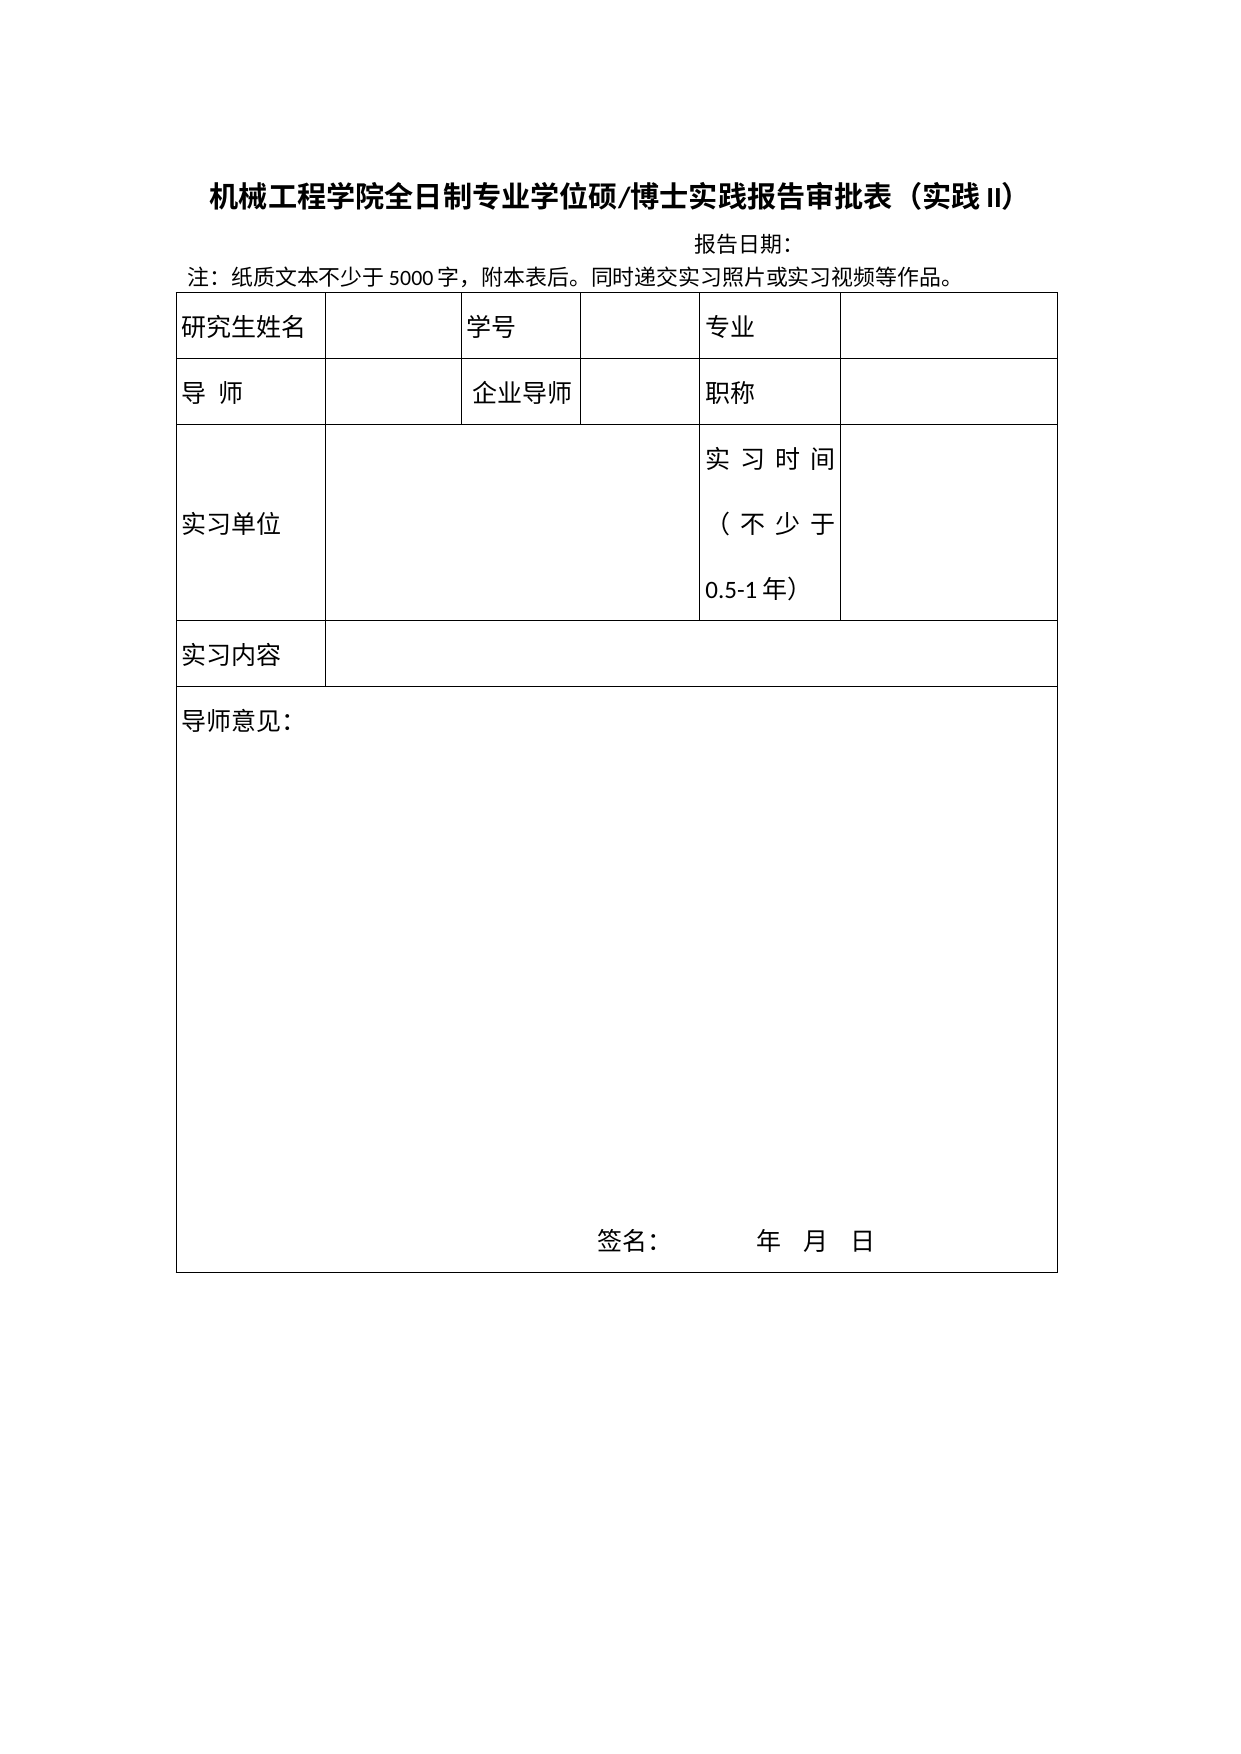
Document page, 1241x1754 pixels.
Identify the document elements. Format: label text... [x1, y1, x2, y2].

table_cell 职称 [700, 359, 840, 424]
table_header [581, 293, 699, 358]
table_header 研究生姓名 [177, 293, 325, 358]
table_cell 企业导师 [462, 359, 580, 424]
table_cell [326, 425, 699, 620]
text 报告日期： [187, 227, 1053, 259]
table_cell [326, 621, 1057, 686]
table_cell 实习内容 [177, 621, 325, 686]
table_header [326, 293, 461, 358]
table_cell 导 师 [177, 359, 325, 424]
table_cell [581, 359, 699, 424]
text 注：纸质文本不少于5000字，附本表后。同时递交实习照片或实习视频等作品。 [187, 259, 1053, 292]
table_header 专业 [700, 293, 840, 358]
table_cell [841, 359, 1057, 424]
table_cell 实习单位 [177, 425, 325, 620]
table_cell 实习时间（不少于0.5-1年） [700, 425, 840, 620]
table_header [841, 293, 1057, 358]
table_cell [326, 359, 461, 424]
table_cell 导师意见： 签名： 年 月 日 [177, 687, 1057, 1272]
table_cell [841, 425, 1057, 620]
table_header 学号 [462, 293, 580, 358]
text 机械工程学院全日制专业学位硕/博士实践报告审批表（实践II） [187, 162, 1053, 227]
